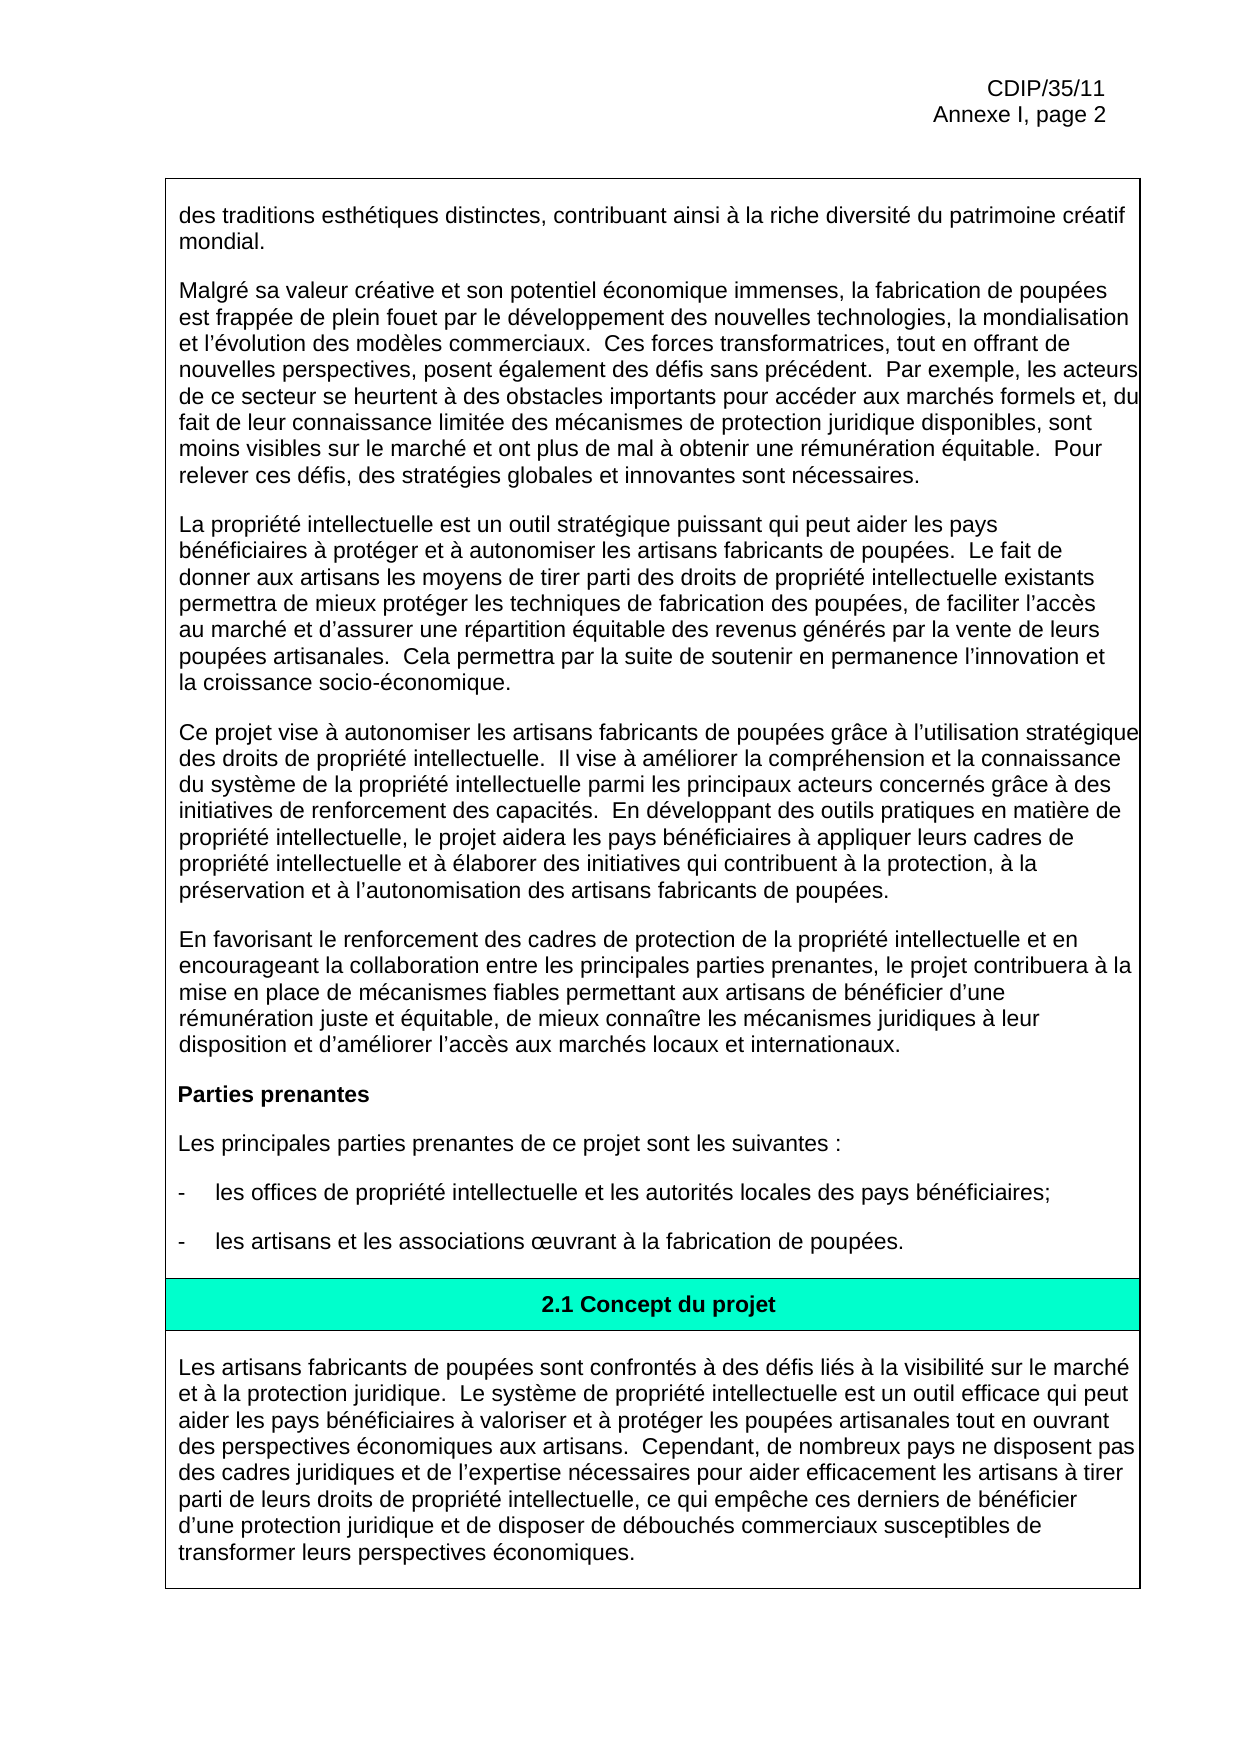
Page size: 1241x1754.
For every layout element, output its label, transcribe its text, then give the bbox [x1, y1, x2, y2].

table_cell 2.1 Concept du projet [166, 1279, 1139, 1330]
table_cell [166, 1331, 1139, 1588]
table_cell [166, 179, 1139, 1278]
